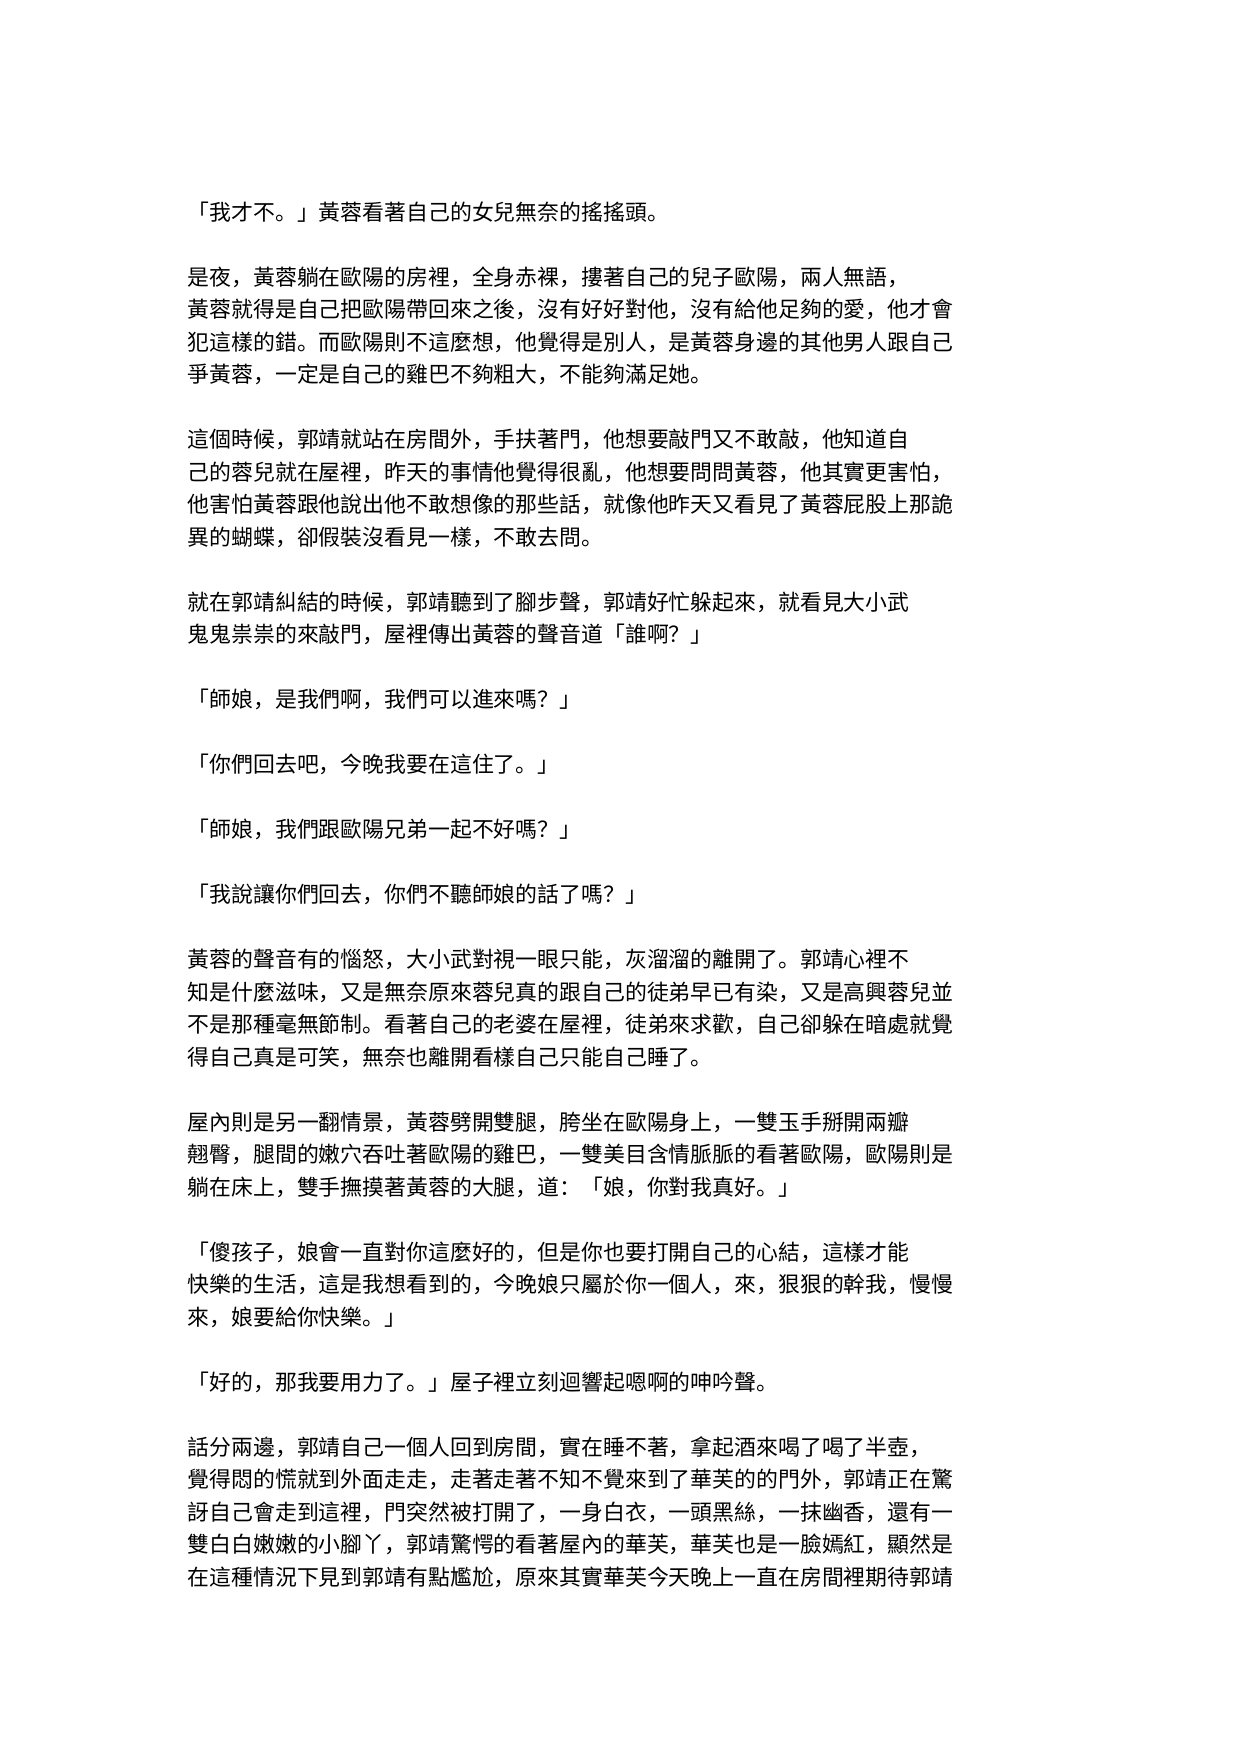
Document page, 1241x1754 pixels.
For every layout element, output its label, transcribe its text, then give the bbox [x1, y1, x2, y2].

text 犯這樣的錯。而歐陽則不這麼想，他覺得是別人，是黃蓉身邊的其他男人跟自己 [187, 324, 1053, 357]
text 知是什麼滋味，又是無奈原來蓉兒真的跟自己的徒弟早已有染，又是高興蓉兒並 [187, 974, 1053, 1007]
text 在這種情況下見到郭靖有點尷尬，原來其實華芙今天晚上一直在房間裡期待郭靖 [187, 1559, 1053, 1592]
text 屋內則是另一翻情景，黃蓉劈開雙腿，胯坐在歐陽身上，一雙玉手掰開兩瓣 [187, 1104, 1053, 1137]
text 雙白白嫩嫩的小腳丫，郭靖驚愕的看著屋內的華芙，華芙也是一臉嫣紅，顯然是 [187, 1527, 1053, 1559]
text 來，娘要給你快樂。」 [187, 1299, 1053, 1332]
text 不是那種毫無節制。看著自己的老婆在屋裡，徒弟來求歡，自己卻躲在暗處就覺 [187, 1007, 1053, 1039]
text 得自己真是可笑，無奈也離開看樣自己只能自己睡了。 [187, 1039, 1053, 1072]
text 覺得悶的慌就到外面走走，走著走著不知不覺來到了華芙的的門外，郭靖正在驚 [187, 1462, 1053, 1494]
text 「我才不。」黃蓉看著自己的女兒無奈的搖搖頭。 [187, 194, 1053, 227]
text 話分兩邊，郭靖自己一個人回到房間，實在睡不著，拿起酒來喝了喝了半壺， [187, 1429, 1053, 1462]
text 異的蝴蝶，卻假裝沒看見一樣，不敢去問。 [187, 519, 1053, 552]
text 黃蓉的聲音有的惱怒，大小武對視一眼只能，灰溜溜的離開了。郭靖心裡不 [187, 942, 1053, 974]
text 「傻孩子，娘會一直對你這麼好的，但是你也要打開自己的心結，這樣才能 [187, 1234, 1053, 1267]
text 「師娘，是我們啊，我們可以進來嗎？」 [187, 682, 1053, 714]
text 「師娘，我們跟歐陽兄弟一起不好嗎？」 [187, 812, 1053, 844]
text 就在郭靖糾結的時候，郭靖聽到了腳步聲，郭靖好忙躲起來，就看見大小武 [187, 584, 1053, 617]
text 「好的，那我要用力了。」屋子裡立刻迴響起嗯啊的呻吟聲。 [187, 1364, 1053, 1397]
text 爭黃蓉，一定是自己的雞巴不夠粗大，不能夠滿足她。 [187, 357, 1053, 389]
text 快樂的生活，這是我想看到的，今晚娘只屬於你一個人，來，狠狠的幹我，慢慢 [187, 1267, 1053, 1299]
text 躺在床上，雙手撫摸著黃蓉的大腿，道：「娘，你對我真好。」 [187, 1169, 1053, 1202]
text 這個時候，郭靖就站在房間外，手扶著門，他想要敲門又不敢敲，他知道自 [187, 422, 1053, 454]
text 鬼鬼祟祟的來敲門，屋裡傳出黃蓉的聲音道「誰啊？」 [187, 617, 1053, 649]
text 「我說讓你們回去，你們不聽師娘的話了嗎？」 [187, 877, 1053, 909]
text 翹臀，腿間的嫩穴吞吐著歐陽的雞巴，一雙美目含情脈脈的看著歐陽，歐陽則是 [187, 1137, 1053, 1169]
text 他害怕黃蓉跟他說出他不敢想像的那些話，就像他昨天又看見了黃蓉屁股上那詭 [187, 487, 1053, 519]
text 訝自己會走到這裡，門突然被打開了，一身白衣，一頭黑絲，一抹幽香，還有一 [187, 1494, 1053, 1527]
text 「你們回去吧，今晚我要在這住了。」 [187, 747, 1053, 779]
text 黃蓉就得是自己把歐陽帶回來之後，沒有好好對他，沒有給他足夠的愛，他才會 [187, 292, 1053, 324]
text 己的蓉兒就在屋裡，昨天的事情他覺得很亂，他想要問問黃蓉，他其實更害怕， [187, 454, 1053, 487]
text 是夜，黃蓉躺在歐陽的房裡，全身赤裸，摟著自己的兒子歐陽，兩人無語， [187, 259, 1053, 292]
